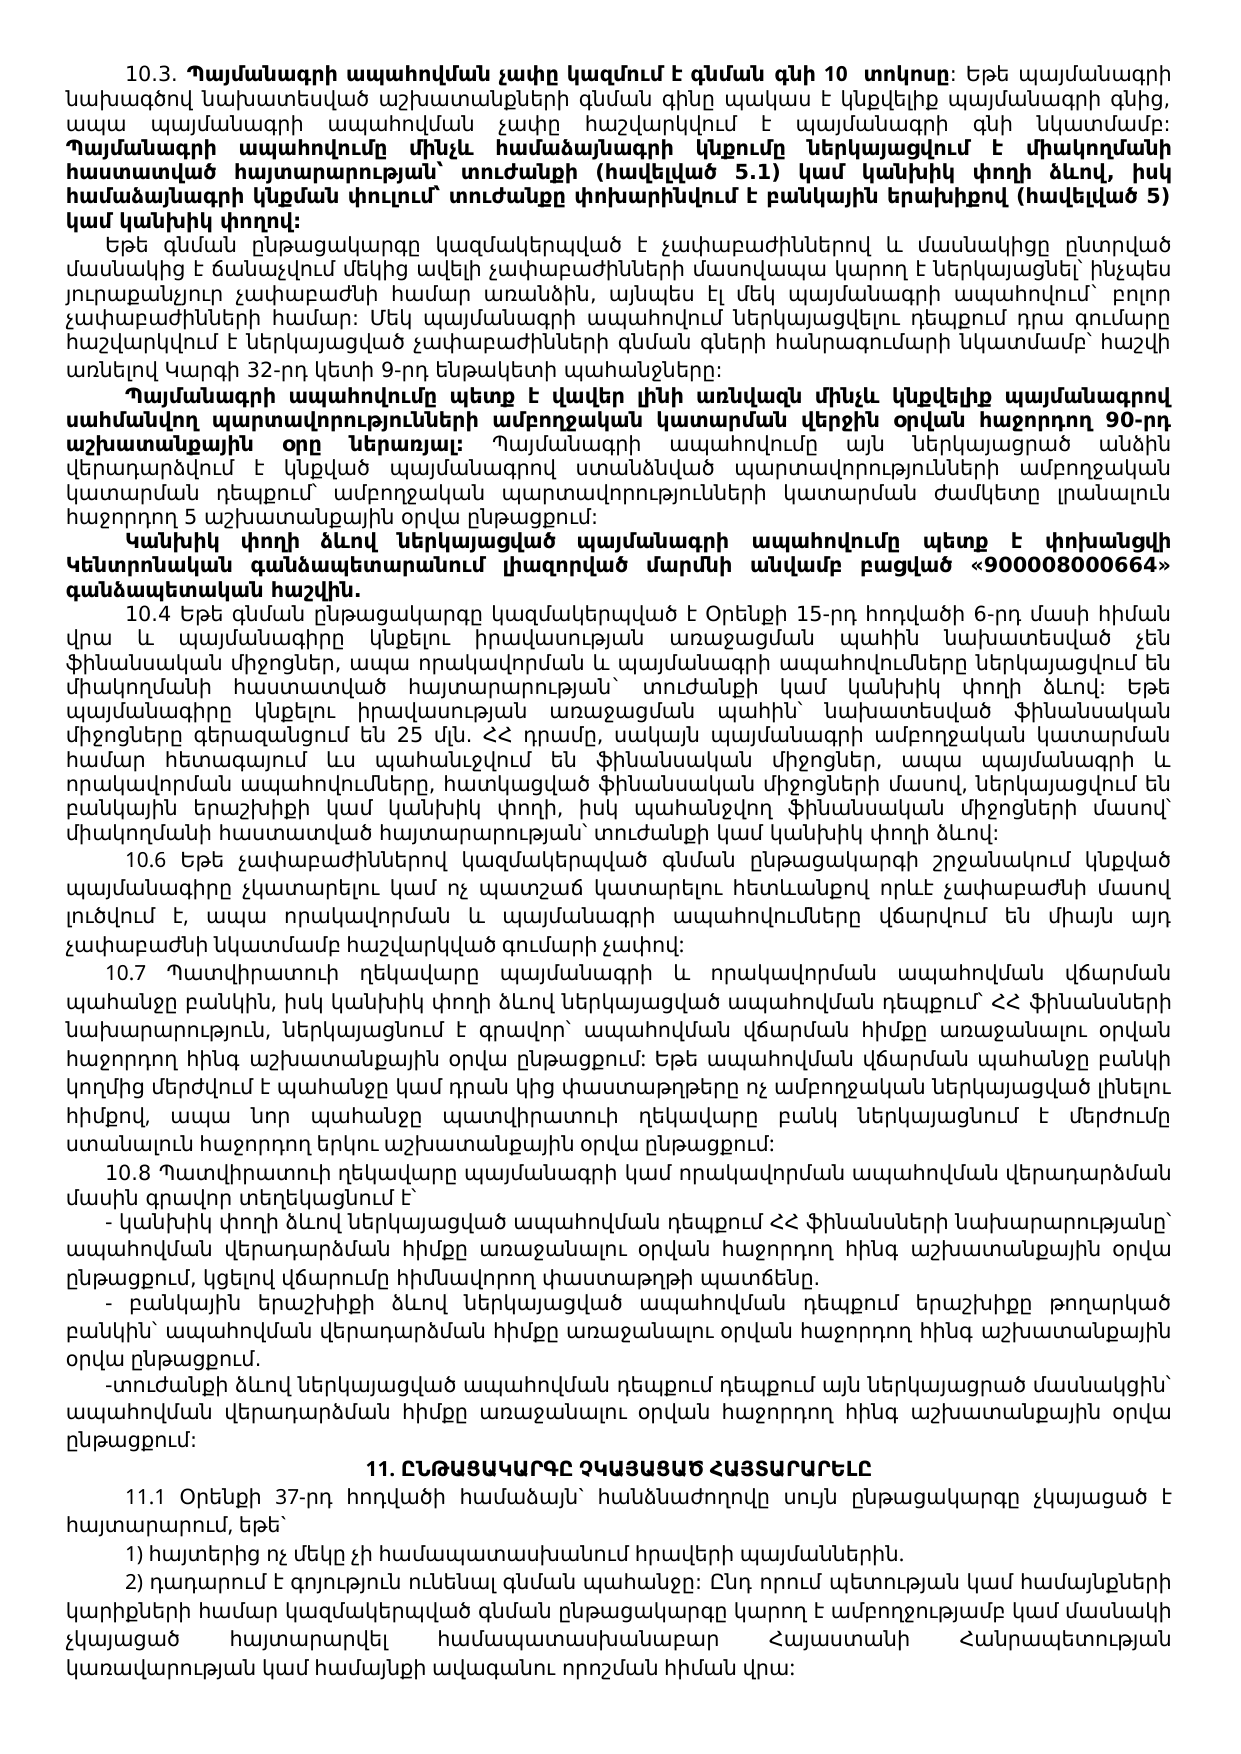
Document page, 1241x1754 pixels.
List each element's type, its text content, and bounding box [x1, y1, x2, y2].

text Պայմանագրի ապահովումը պետք է վավեր լինի առնվազն մինչև կնքվելիք պայմանագրով սահմանվող պարտավորությունների ամբողջական կատարման վերջին օրվան հաջորդող 90-րդ աշխատանքային օրը ներառյալ: Պայմանագրի ապահովումը այն ներկայացրած անձին վերադարձվում է կնքված պայմանագրով ստանձնված պարտավորությունների ամբողջական կատարման դեպքում՝ ամբողջական պարտավորությունների կատարման ժամկետը լրանալուն հաջորդող 5 աշխատանքային օրվա ընթացքում: [66, 384, 1172, 529]
text 10.6 Եթե չափաբաժիններով կազմակերպված գնման ընթացակարգի շրջանակում կնքված պայմանագիրը չկատարելու կամ ոչ պատշաճ կատարելու հետևանքով որևէ չափաբաժնի մասով լուծվում է, ապա որակավորման և պայմանագրի ապահովումները վճարվում են միայն այդ չափաբաժնի նկատմամբ հաշվարկված գումարի չափով: [66, 845, 1172, 958]
text - բանկային երաշխիքի ձևով ներկայացված ապահովման դեպքում երաշխիքը թողարկած բանկին՝ ապահովման վերադարձման հիմքը առաջանալու օրվան հաջորդող հինգ աշխատանքային օրվա ընթացքում. [66, 1291, 1172, 1373]
text 10.3. Պայմանագրի ապահովման չափը կազմում է գնման գնի 10 տոկոսը: Եթե պայմանագրի նախագծով նախատեսված աշխատանքների գնման գինը պակաս է կնքվելիք պայմանագրի գնից, ապա պայմանագրի ապահովման չափը հաշվարկվում է պայմանագրի գնի նկատմամբ: Պայմանագրի ապահովումը մինչև համաձայնագրի կնքումը ներկայացվում է միակողմանի հաստատված հայտարարության՝ տուժանքի (հավելված 5.1) կամ կանխիկ փողի ձևով, իսկ համաձայնագրի կնքման փուլում՝ տուժանքը փոխարինվում է բանկային երախիքով (հավելված 5) կամ կանխիկ փողով: [66, 59, 1172, 233]
text 2) դադարում է գոյություն ունենալ գնման պահանջը: Ընդ որում պետության կամ համայնքների կարիքների համար կազմակերպված գնման ընթացակարգը կարող է ամբողջությամբ կամ մասնակի չկայացած հայտարարվել համապատասխանաբար Հայաստանի Հանրապետության կառավարության կամ համայնքի ավագանու որոշման հիման վրա: [66, 1567, 1172, 1681]
text -տուժանքի ձևով ներկայացված ապահովման դեպքում դեպքում այն ներկայացրած մասնակցին՝ ապահովման վերադարձման հիմքը առաջանալու օրվան հաջորդող հինգ աշխատանքային օրվա ընթացքում: [66, 1373, 1172, 1454]
text 10.4 Եթե գնման ընթացակարգը կազմակերպված է Օրենքի 15-րդ հոդվածի 6-րդ մասի հիման վրա և պայմանագիրը կնքելու իրավասության առաջացման պահին նախատեսված չեն ֆինանսական միջոցներ, ապա որակավորման և պայմանագրի ապահովումները ներկայացվում են միակողմանի հաստատված հայտարարության` տուժանքի կամ կանխիկ փողի ձևով: Եթե պայմանագիրը կնքելու իրավասության առաջացման պահին՝ նախատեսված ֆինանսական միջոցները գերազանցում են 25 մլն. ՀՀ դրամը, սակայն պայմանագրի ամբողջական կատարման համար հետագայում ևս պահանւջվում են ֆինանսական միջոցներ, ապա պայմանագրի և որակավորման ապահովումները, հատկացված ֆինանսական միջոցների մասով, ներկայացվում են բանկային երաշխիքի կամ կանխիկ փողի, իսկ պահանջվող ֆինանսական միջոցների մասով՝ միակողմանի հաստատված հայտարարության՝ տուժանքի կամ կանխիկ փողի ձևով: [66, 602, 1172, 845]
text 10.8 Պատվիրատուի ղեկավարը պայմանագրի կամ որակավորման ապահովման վերադարձման մասին գրավոր տեղեկացնում է՝ [66, 1158, 1172, 1210]
text 1) հայտերից ոչ մեկը չի համապատասխանում հրավերի պայմաններին. [66, 1539, 1172, 1567]
text Կանխիկ փողի ձևով ներկայացված պայմանագրի ապահովումը պետք է փոխանցվի Կենտրոնական գանձապետարանում լիազորված մարմնի անվամբ բացված «900008000664» գանձապետական հաշվին. [66, 529, 1172, 602]
text - կանխիկ փողի ձևով ներկայացված ապահովման դեպքում ՀՀ ֆինանսների նախարարությանը՝ ապահովման վերադարձման հիմքը առաջանալու օրվան հաջորդող հինգ աշխատանքային օրվա ընթացքում, կցելով վճարումը հիմնավորող փաստաթղթի պատճենը. [66, 1210, 1172, 1291]
text 11.1 Օրենքի 37-րդ հոդվածի համաձայն` հանձնաժողովը սույն ընթացակարգը չկայացած է հայտարարում, եթե` [66, 1482, 1172, 1539]
text 10.7 Պատվիրատուի ղեկավարը պայմանագրի և որակավորման ապահովման վճարման պահանջը բանկին, իսկ կանխիկ փողի ձևով ներկայացված ապահովման դեպքում՝ ՀՀ ֆինանսների նախարարություն, ներկայացնում է գրավոր՝ ապահովման վճարման հիմքը առաջանալու օրվան հաջորդող հինգ աշխատանքային օրվա ընթացքում: Եթե ապահովման վճարման պահանջը բանկի կողմից մերժվում է պահանջը կամ դրան կից փաստաթղթերը ոչ ամբողջական ներկայացված լինելու հիմքով, ապա նոր պահանջը պատվիրատուի ղեկավարը բանկ ներկայացնում է մերժումը ստանալուն հաջորդող երկու աշխատանքային օրվա ընթացքում: [66, 958, 1172, 1158]
text 11. ԸՆԹԱՑԱԿԱՐԳԸ ՉԿԱՅԱՑԱԾ ՀԱՅՏԱՐԱՐԵԼԸ [66, 1454, 1172, 1482]
text Եթե գնման ընթացակարգը կազմակերպված է չափաբաժիններով և մասնակիցը ընտրված մասնակից է ճանաչվում մեկից ավելի չափաբաժինների մասովապա կարող է ներկայացնել՝ ինչպես յուրաքանչյուր չափաբաժնի համար առանձին, այնպես էլ մեկ պայմանագրի ապահովում` բոլոր չափաբաժինների համար: Մեկ պայմանագրի ապահովում ներկայացվելու դեպքում դրա գումարը հաշվարկվում է ներկայացված չափաբաժինների գնման գների հանրագումարի նկատմամբ՝ հաշվի առնելով Կարգի 32-րդ կետի 9-րդ ենթակետի պահանջները: [66, 233, 1172, 384]
